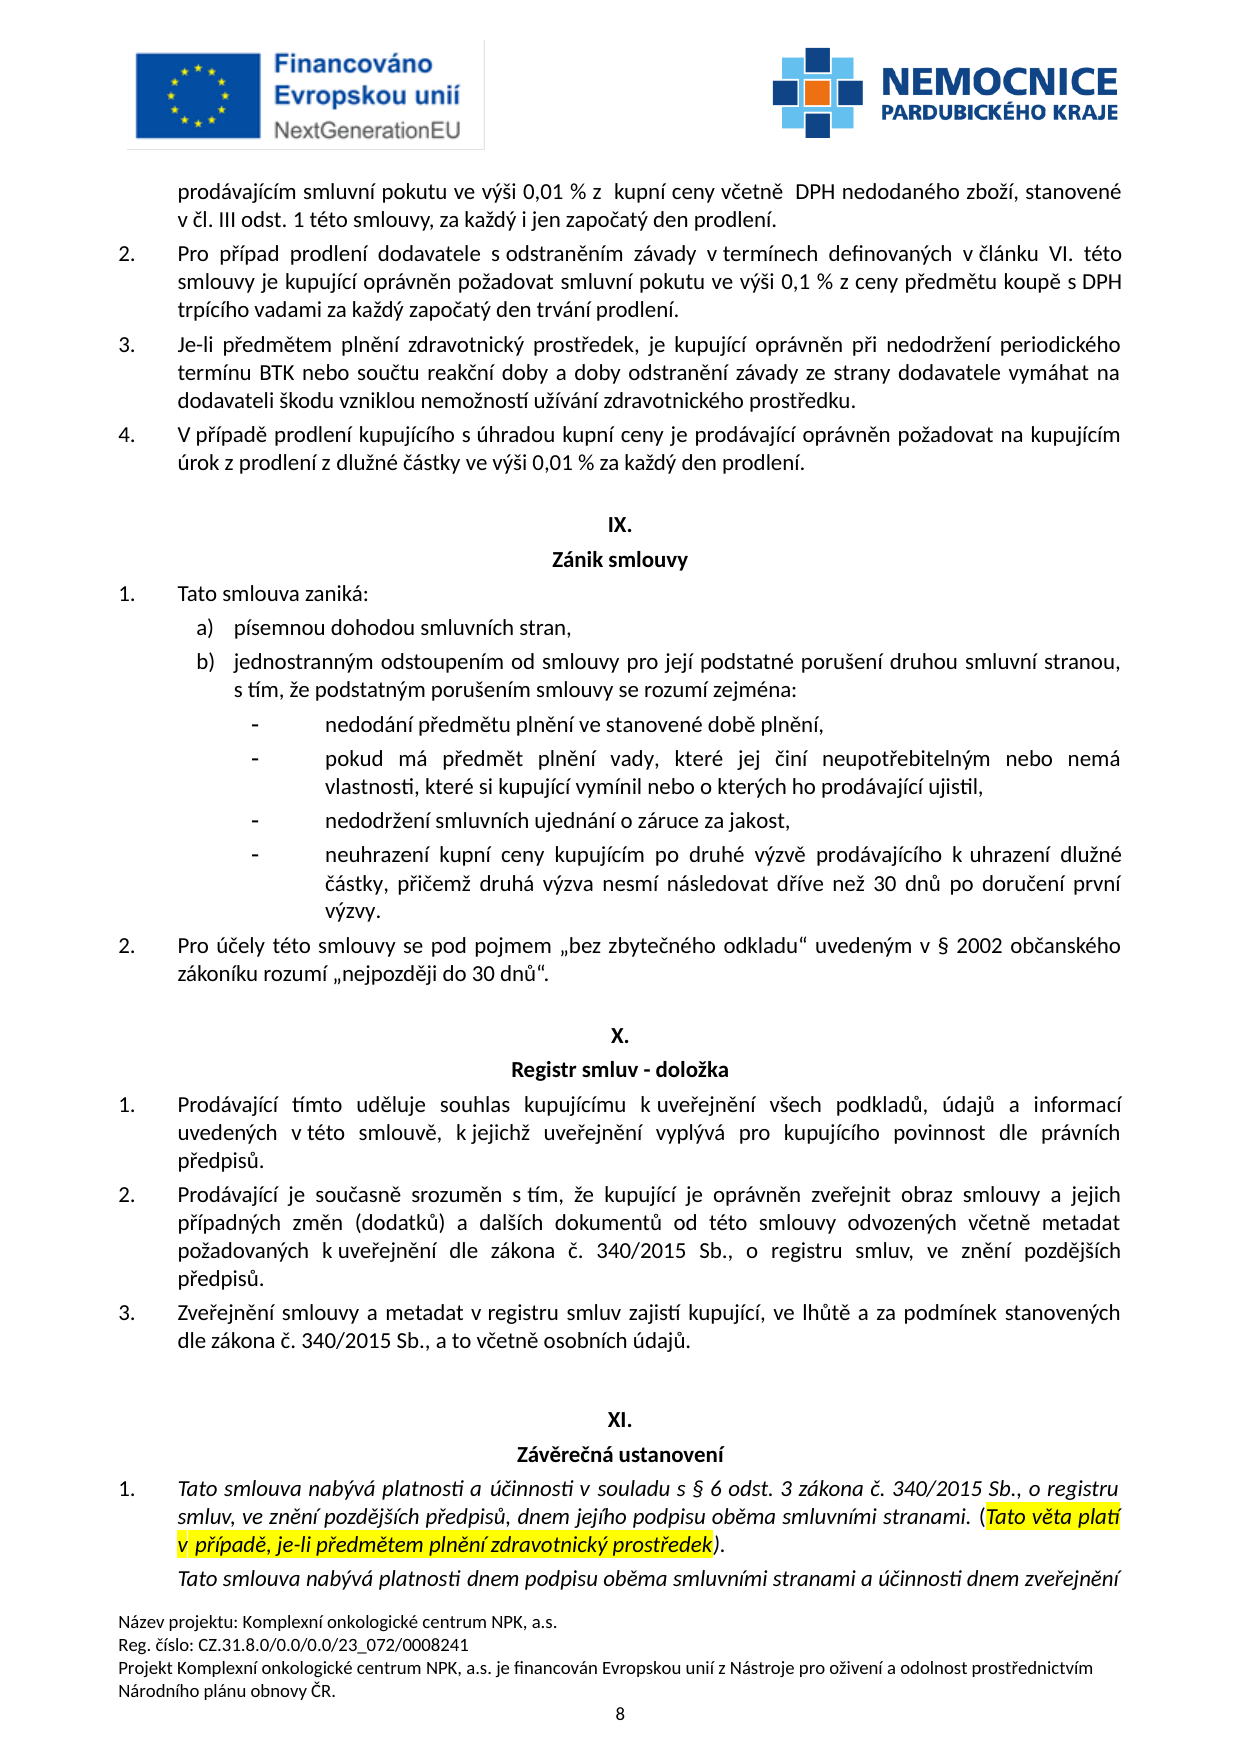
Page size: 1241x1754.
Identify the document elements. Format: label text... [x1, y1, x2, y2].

text Zánik smlouvy [118, 545, 1122, 573]
picture [127, 40, 486, 151]
text X. [118, 1021, 1122, 1049]
list Tato smlouva zaniká: [118, 579, 1122, 607]
list Pro případ prodlení dodavatele s odstraněním závady v termínech definovaných v článku VI. této smlouvy je kupující oprávněn požadovat smluvní pokutu ve výši 0,1 % z ceny předmětu koupě s DPH trpícího vadami za každý započatý den trvání prodlení. [118, 239, 1122, 323]
list Tato smlouva nabývá platnosti a účinnosti v souladu s § 6 odst. 3 zákona č. 340/2015 Sb., o registru smluv, ve znění pozdějších předpisů, dnem jejího podpisu oběma smluvními stranami. (Tato věta platí v případě, je-li předmětem plnění zdravotnický prostředek). [118, 1474, 1122, 1558]
text IX. [118, 510, 1122, 538]
list písemnou dohodou smluvních stran, [196, 613, 1122, 641]
list neuhrazení kupní ceny kupujícím po druhé výzvě prodávajícího k uhrazení dlužné částky, přičemž druhá výzva nesmí následovat dříve než 30 dnů po doručení první výzvy. [251, 841, 1122, 925]
list nedodání předmětu plnění ve stanovené době plnění, [251, 710, 1122, 738]
list nedodržení smluvních ujednání o záruce za jakost, [251, 806, 1122, 834]
text XI. [118, 1405, 1122, 1433]
text Registr smluv - doložka [118, 1056, 1122, 1083]
list Je-li předmětem plnění zdravotnický prostředek, je kupující oprávněn při nedodržení periodického termínu BTK nebo součtu reakční doby a doby odstranění závady ze strany dodavatele vymáhat na dodavateli škodu vzniklou nemožností užívání zdravotnického prostředku. [118, 330, 1122, 414]
list pokud má předmět plnění vady, které jej činí neupotřebitelným nebo nemá vlastnosti, které si kupující vymínil nebo o kterých ho prodávající ujistil, [251, 744, 1122, 800]
list Prodávající tímto uděluje souhlas kupujícímu k uveřejnění všech podkladů, údajů a informací uvedených v této smlouvě, k jejichž uveřejnění vyplývá pro kupujícího povinnost dle právních předpisů. [118, 1090, 1122, 1174]
list jednostranným odstoupením od smlouvy pro její podstatné porušení druhou smluvní stranou, s tím, že podstatným porušením smlouvy se rozumí zejména: [196, 647, 1122, 703]
text Závěrečná ustanovení [118, 1440, 1122, 1468]
list V případě prodlení kupujícího s úhradou kupní ceny je prodávající oprávněn požadovat na kupujícím úrok z prodlení z dlužné částky ve výši 0,01 % za každý den prodlení. [118, 420, 1122, 476]
list Prodávající je současně srozuměn s tím, že kupující je oprávněn zveřejnit obraz smlouvy a jejich případných změn (dodatků) a dalších dokumentů od této smlouvy odvozených včetně metadat požadovaných k uveřejnění dle zákona č. 340/2015 Sb., o registru smluv, ve znění pozdějších předpisů. [118, 1180, 1122, 1292]
list Zveřejnění smlouvy a metadat v registru smluv zajistí kupující, ve lhůtě a za podmínek stanovených dle zákona č. 340/2015 Sb., a to včetně osobních údajů. [118, 1298, 1122, 1354]
list Pro účely této smlouvy se pod pojmem „bez zbytečného odkladu“ uvedeným v § 2002 občanského zákoníku rozumí „nejpozději do 30 dnů“. [118, 931, 1122, 987]
picture [771, 46, 1118, 139]
